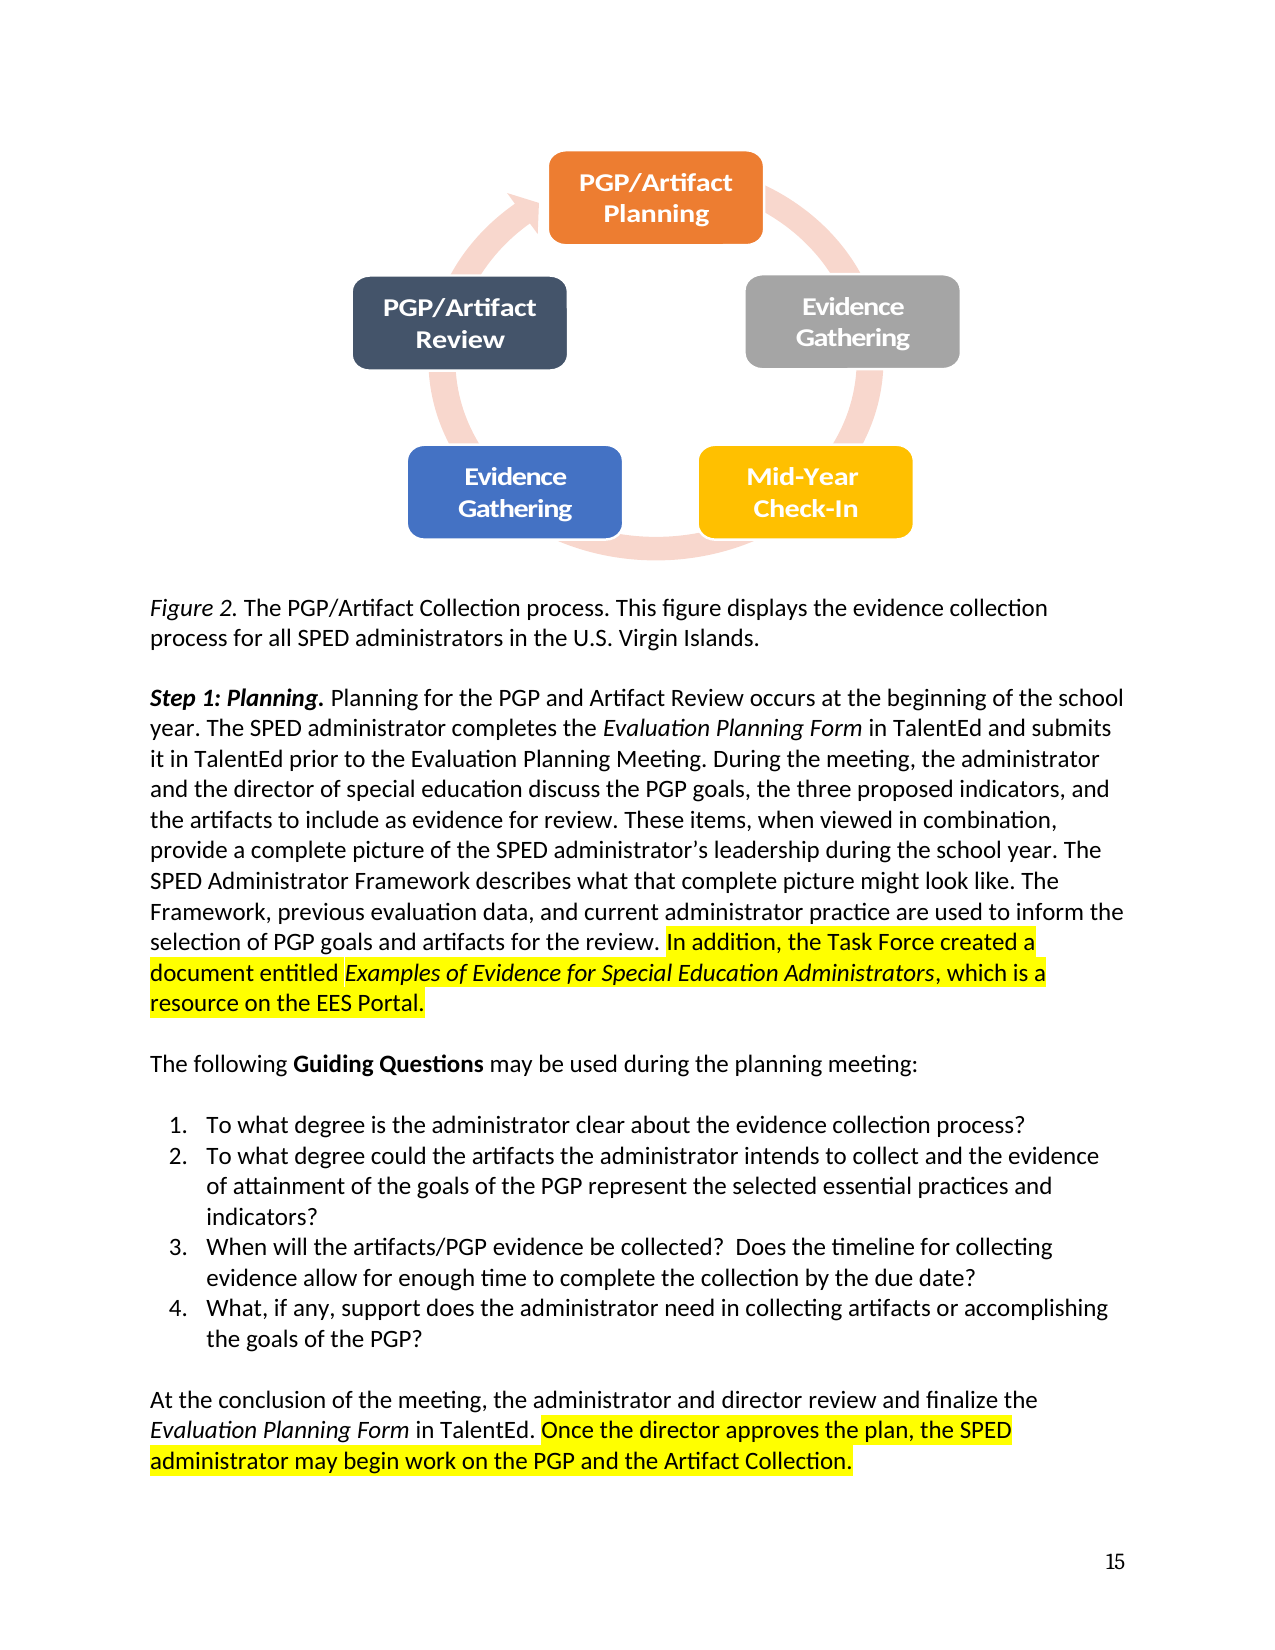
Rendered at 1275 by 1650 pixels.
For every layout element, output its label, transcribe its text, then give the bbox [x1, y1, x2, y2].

text At the conclusion of the meeting, the administrator and director review and finalize the Evaluation Planning Form in TalentEd. Once the director approves the plan, the SPED administrator may begin work on the PGP and the Artifact Collection. [150, 1384, 1125, 1476]
text Step 1: Planning. Planning for the PGP and Artifact Review occurs at the beginning of the school year. The SPED administrator completes the Evaluation Planning Form in TalentEd and submits it in TalentEd prior to the Evaluation Planning Meeting. During the meeting, the administrator and the director of special education discuss the PGP goals, the three proposed indicators, and the artifacts to include as evidence for review. These items, when viewed in combination, provide a complete picture of the SPED administrator’s leadership during the school year. The SPED Administrator Framework describes what that complete picture might look like. The Framework, previous evaluation data, and current administrator practice are used to inform the selection of PGP goals and artifacts for the review. In addition, the Task Force created a document entitled Examples of Evidence for Special Education Administrators, which is a resource on the EES Portal. [150, 682, 1125, 1018]
list What, if any, support does the administrator need in collecting artifacts or accomplishing the goals of the PGP? [169, 1292, 1125, 1353]
list To what degree is the administrator clear about the evidence collection process? [169, 1109, 1125, 1140]
list Figure 2. The PGP/Artifact Collection process. This figure displays the evidence collection process for all SPED administrators in the U.S. Virgin Islands. [150, 592, 1125, 653]
text The following Guiding Questions may be used during the planning meeting: [150, 1048, 1125, 1079]
list To what degree could the artifacts the administrator intends to collect and the evidence of attainment of the goals of the PGP represent the selected essential practices and indicators? [169, 1140, 1125, 1231]
list When will the artifacts/PGP evidence be collected? Does the timeline for collecting evidence allow for enough time to complete the collection by the due date? [169, 1231, 1125, 1292]
